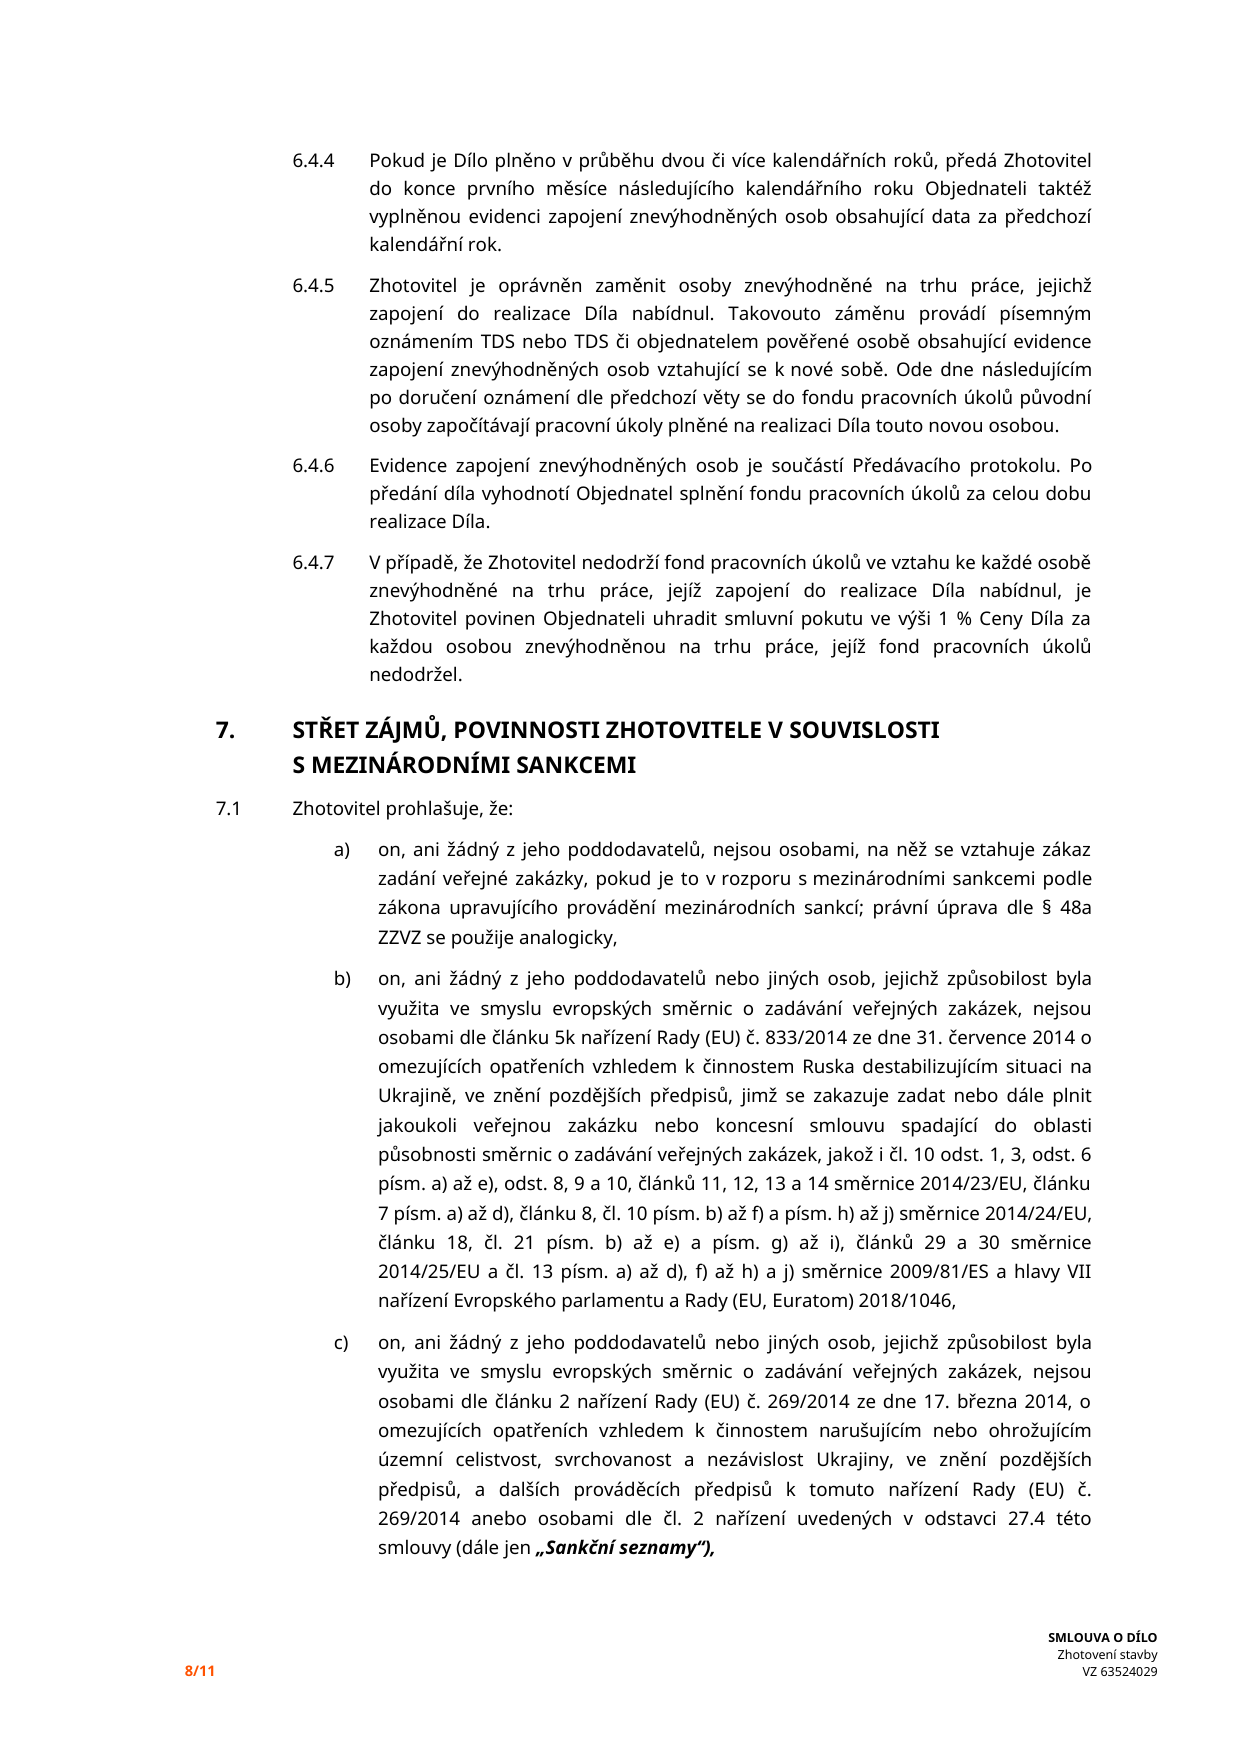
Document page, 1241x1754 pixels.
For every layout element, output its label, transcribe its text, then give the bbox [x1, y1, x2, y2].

text Evidence zapojení znevýhodněných osob je součástí Předávacího protokolu. Po předání díla vyhodnotí Objednatel splnění fondu pracovních úkolů za celou dobu realizace Díla. [292, 453, 1093, 534]
text STŘET ZÁJMŮ, POVINNOSTI ZHOTOVITELE V SOUVISLOSTI S MEZINÁRODNÍMI SANKCEMI [216, 714, 1093, 780]
text Pokud je Dílo plněno v průběhu dvou či více kalendářních roků, předá Zhotovitel do konce prvního měsíce následujícího kalendářního roku Objednateli taktéž vyplněnou evidenci zapojení znevýhodněných osob obsahující data za předchozí kalendářní rok. [292, 147, 1093, 257]
text on, ani žádný z jeho poddodavatelů, nejsou osobami, na něž se vztahuje zákaz zadání veřejné zakázky, pokud je to v rozporu s mezinárodními sankcemi podle zákona upravujícího provádění mezinárodních sankcí; právní úprava dle § 48a ZZVZ se použije analogicky, [334, 836, 1093, 949]
text V případě, že Zhotovitel nedodrží fond pracovních úkolů ve vztahu ke každé osobě znevýhodněné na trhu práce, jejíž zapojení do realizace Díla nabídnul, je Zhotovitel povinen Objednateli uhradit smluvní pokutu ve výši 1 % Ceny Díla za každou osobou znevýhodněnou na trhu práce, jejíž fond pracovních úkolů nedodržel. [292, 549, 1093, 687]
list Zhotovitel prohlašuje, že: [216, 796, 1093, 821]
text on, ani žádný z jeho poddodavatelů nebo jiných osob, jejichž způsobilost byla využita ve smyslu evropských směrnic o zadávání veřejných zakázek, nejsou osobami dle článku 5k nařízení Rady (EU) č. 833/2014 ze dne 31. července 2014 o omezujících opatřeních vzhledem k činnostem Ruska destabilizujícím situaci na Ukrajině, ve znění pozdějších předpisů, jimž se zakazuje zadat nebo dále plnit jakoukoli veřejnou zakázku nebo koncesní smlouvu spadající do oblasti působnosti směrnic o zadávání veřejných zakázek, jakož i čl. 10 odst. 1, 3, odst. 6 písm. a) až e), odst. 8, 9 a 10, článků 11, 12, 13 a 14 směrnice 2014/23/EU, článku 7 písm. a) až d), článku 8, čl. 10 písm. b) až f) a písm. h) až j) směrnice 2014/24/EU, článku 18, čl. 21 písm. b) až e) a písm. g) až i), článků 29 a 30 směrnice 2014/25/EU a čl. 13 písm. a) až d), f) až h) a j) směrnice 2009/81/ES a hlavy VII nařízení Evropského parlamentu a Rady (EU, Euratom) 2018/1046, [334, 966, 1093, 1313]
text Zhotovitel je oprávněn zaměnit osoby znevýhodněné na trhu práce, jejichž zapojení do realizace Díla nabídnul. Takovouto záměnu provádí písemným oznámením TDS nebo TDS či objednatelem pověřené osobě obsahující evidence zapojení znevýhodněných osob vztahující se k nové sobě. Ode dne následujícím po doručení oznámení dle předchozí věty se do fondu pracovních úkolů původní osoby započítávají pracovní úkoly plněné na realizaci Díla touto novou osobou. [292, 272, 1093, 438]
text on, ani žádný z jeho poddodavatelů nebo jiných osob, jejichž způsobilost byla využita ve smyslu evropských směrnic o zadávání veřejných zakázek, nejsou osobami dle článku 2 nařízení Rady (EU) č. 269/2014 ze dne 17. března 2014, o omezujících opatřeních vzhledem k činnostem narušujícím nebo ohrožujícím územní celistvost, svrchovanost a nezávislost Ukrajiny, ve znění pozdějších předpisů, a dalších prováděcích předpisů k tomuto nařízení Rady (EU) č. 269/2014 anebo osobami dle čl. 2 nařízení uvedených v odstavci 27.4 této smlouvy (dále jen „Sankční seznamy“), [334, 1329, 1093, 1560]
